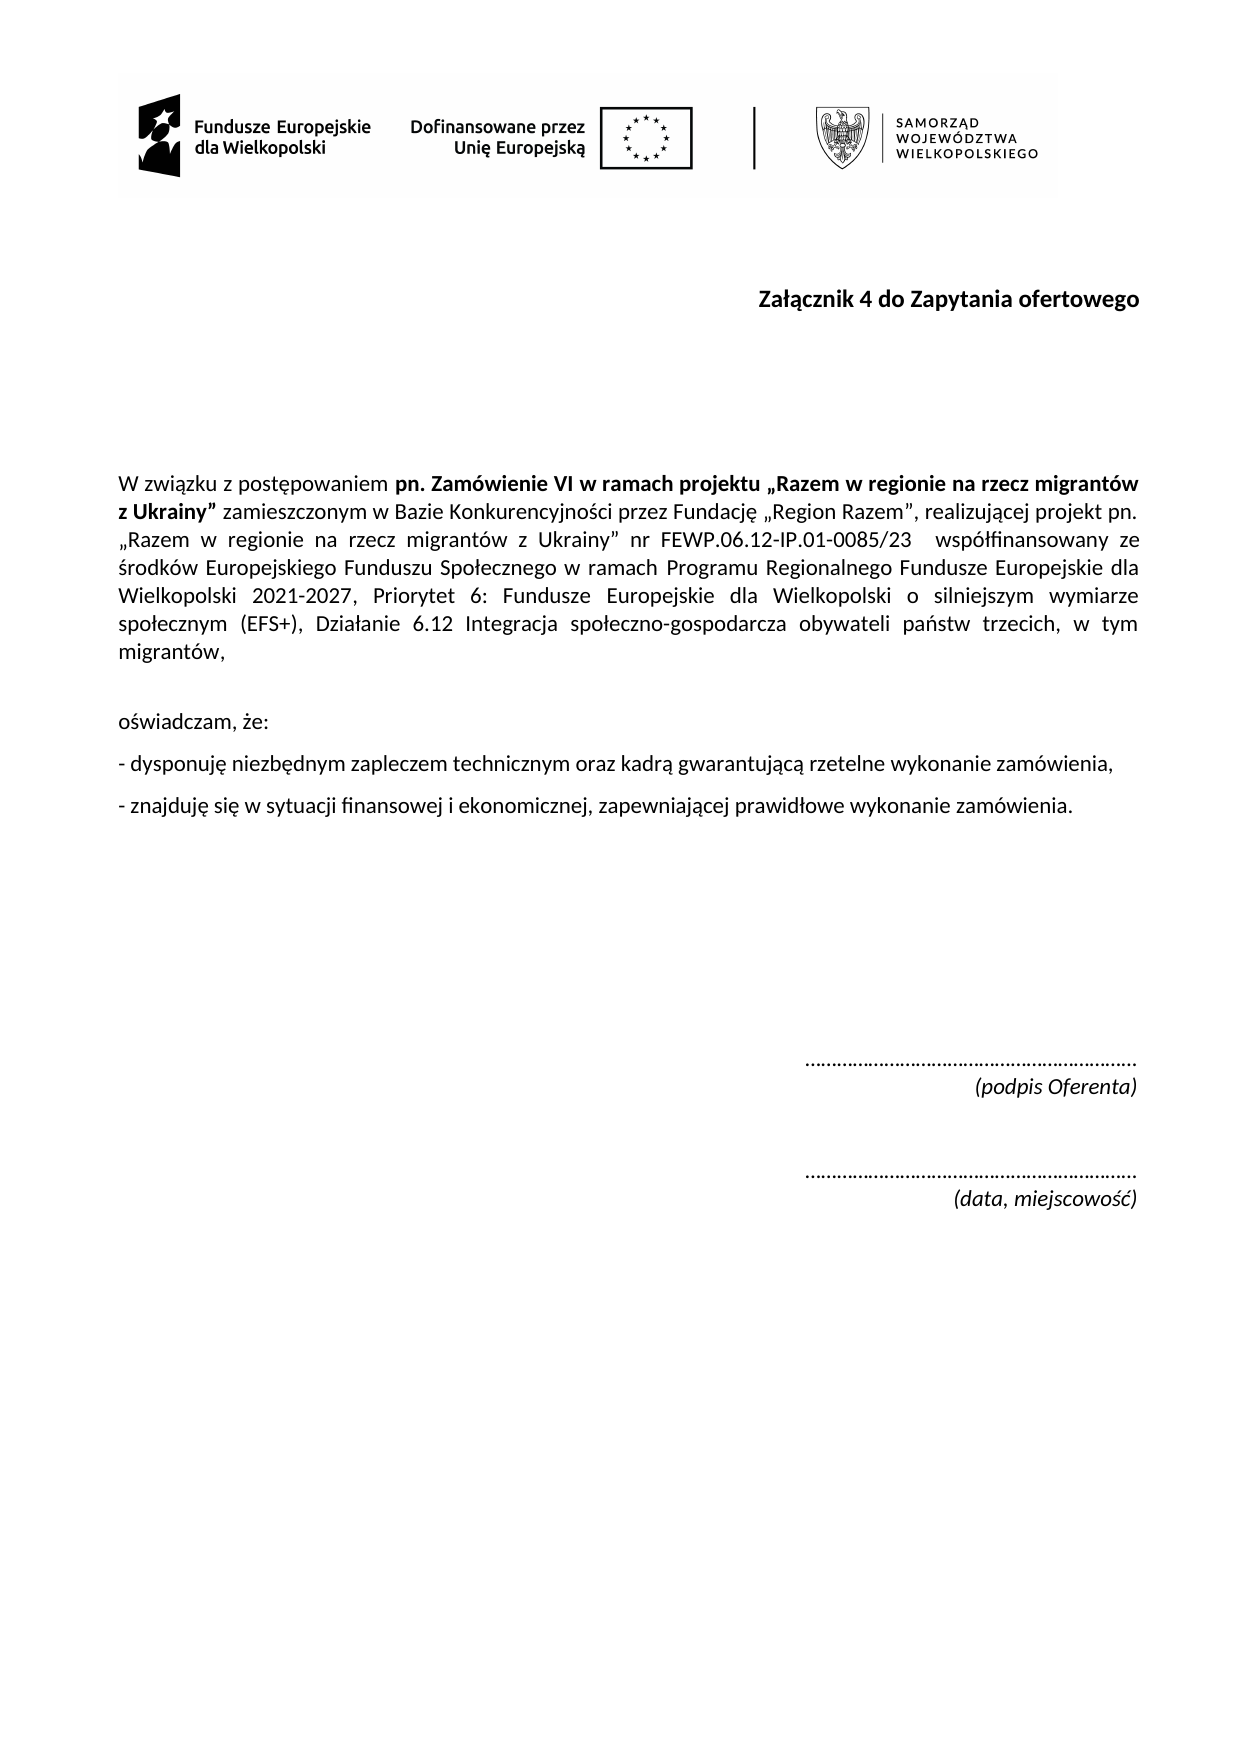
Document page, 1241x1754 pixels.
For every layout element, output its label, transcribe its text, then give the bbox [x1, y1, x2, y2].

text W związku z postępowaniem pn. Zamówienie VI w ramach projektu „Razem w regionie na rzecz migrantów z Ukrainy” zamieszczonym w Bazie Konkurencyjności przez Fundację „Region Razem”, realizującej projekt pn. „Razem w regionie na rzecz migrantów z Ukrainy” nr FEWP.06.12-IP.01-0085/23 współfinansowany ze środków Europejskiego Funduszu Społecznego w ramach Programu Regionalnego Fundusze Europejskie dla Wielkopolski 2021-2027, Priorytet 6: Fundusze Europejskie dla Wielkopolski o silniejszym wymiarze społecznym (EFS+), Działanie 6.12 Integracja społeczno-gospodarcza obywateli państw trzecich, w tym migrantów, [118, 469, 1140, 665]
text - dysponuję niezbędnym zapleczem technicznym oraz kadrą gwarantującą rzetelne wykonanie zamówienia, [118, 749, 1140, 777]
picture [118, 73, 1058, 198]
text ……………………………………………………… [118, 1156, 1140, 1184]
text ……………………………………………………… [118, 1044, 1140, 1072]
text Załącznik 4 do Zapytania ofertowego [207, 283, 1140, 314]
text (podpis Oferenta) [118, 1072, 1140, 1100]
text (data, miejscowość) [118, 1184, 1140, 1212]
text - znajduję się w sytuacji finansowej i ekonomicznej, zapewniającej prawidłowe wykonanie zamówienia. [118, 791, 1140, 819]
text oświadczam, że: [118, 707, 1140, 735]
